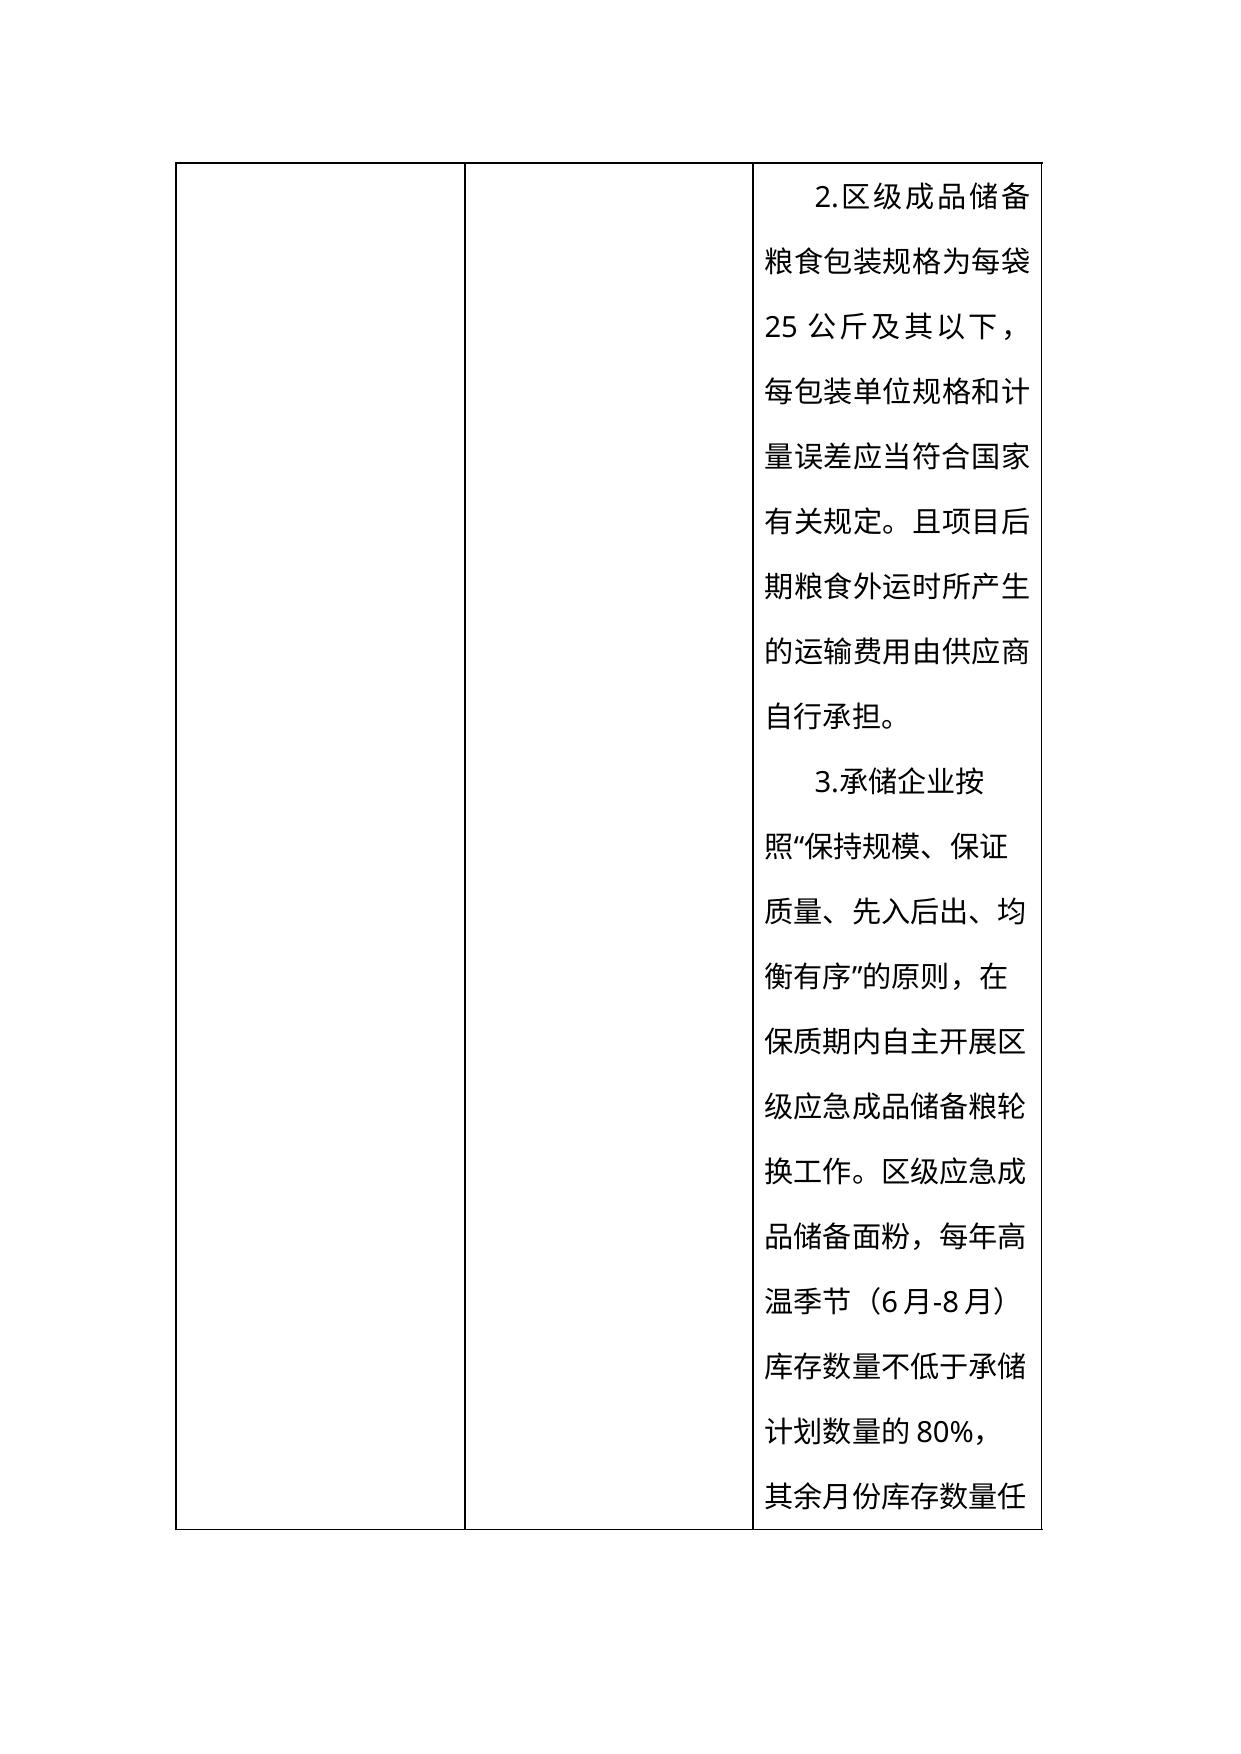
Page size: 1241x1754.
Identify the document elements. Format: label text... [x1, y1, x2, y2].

table_cell 1 [466, 164, 752, 1528]
table_cell [177, 164, 464, 1528]
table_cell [754, 164, 1041, 1528]
